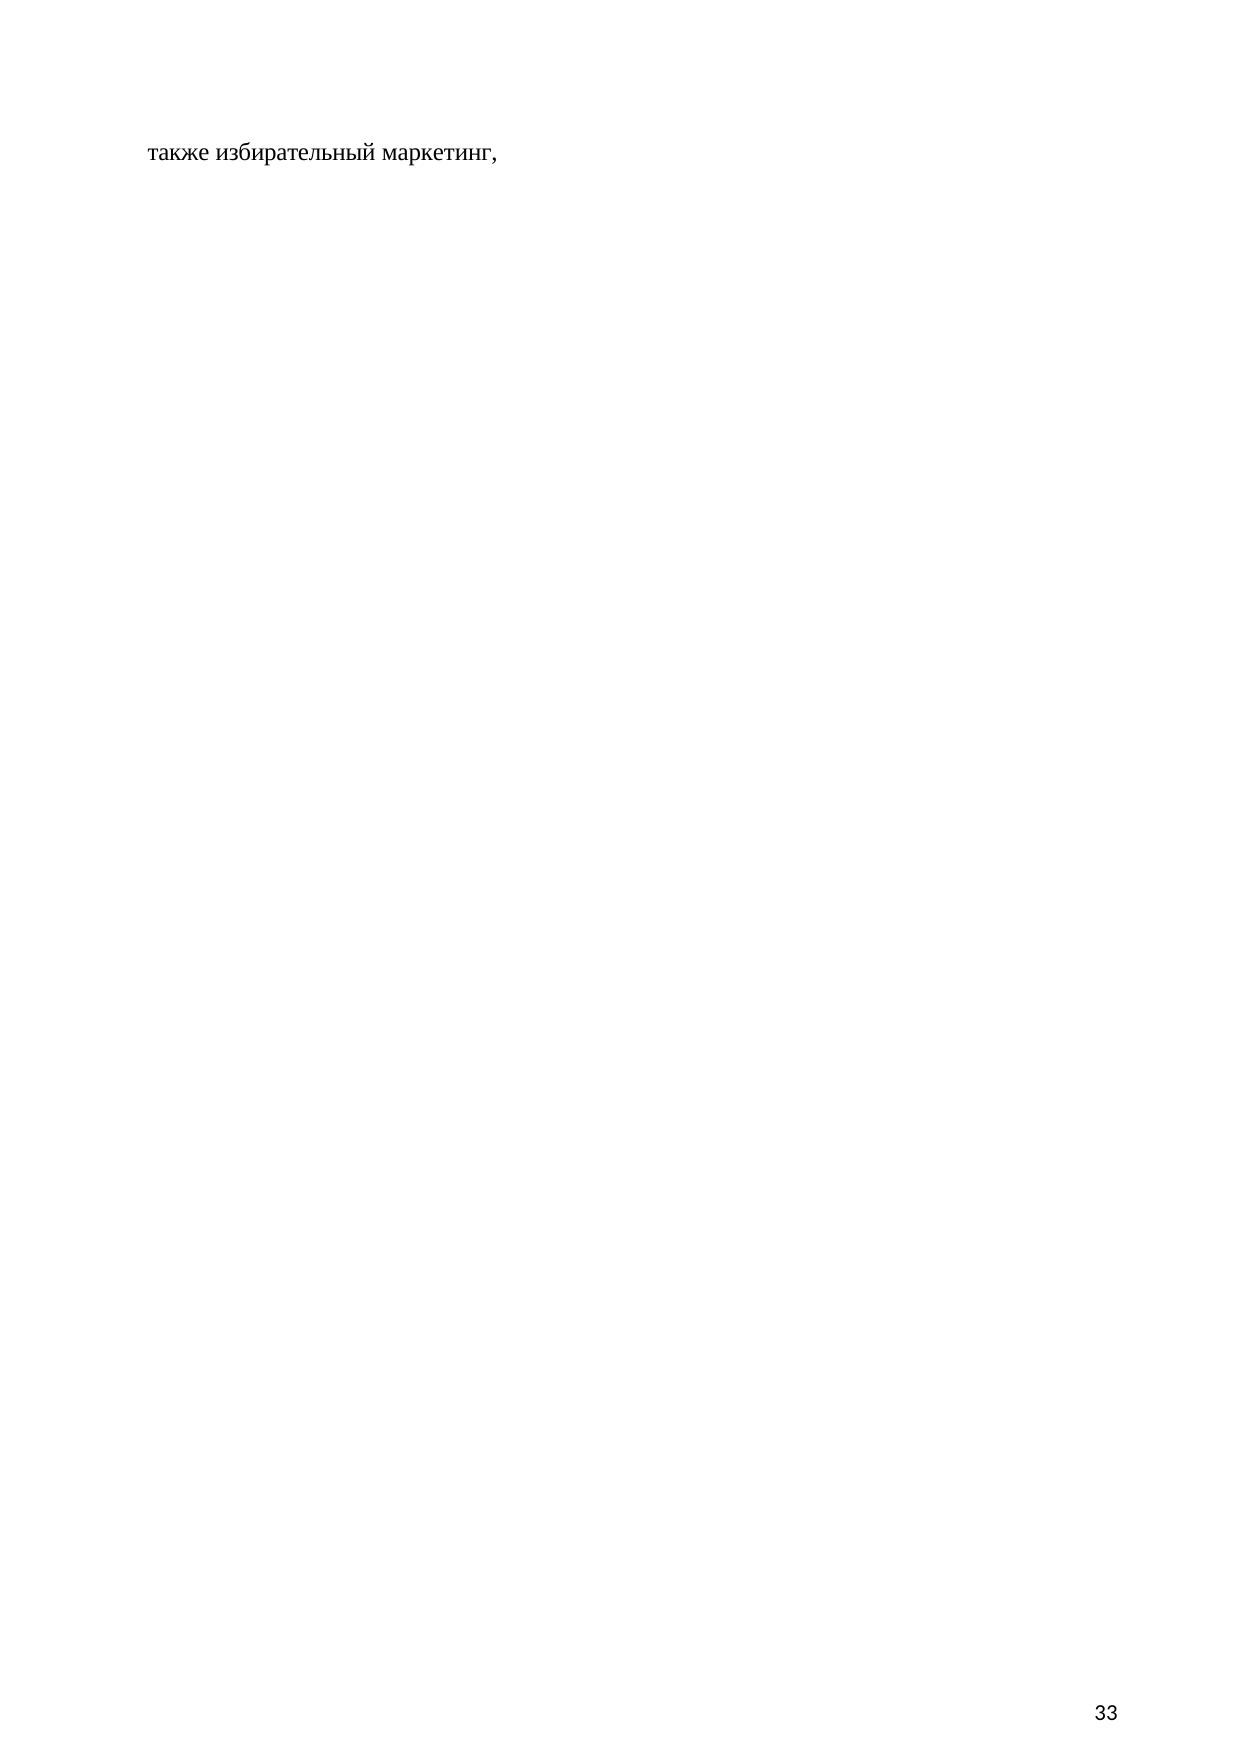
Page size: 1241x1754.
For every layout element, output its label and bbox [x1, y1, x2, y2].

text [147, 137, 1095, 166]
